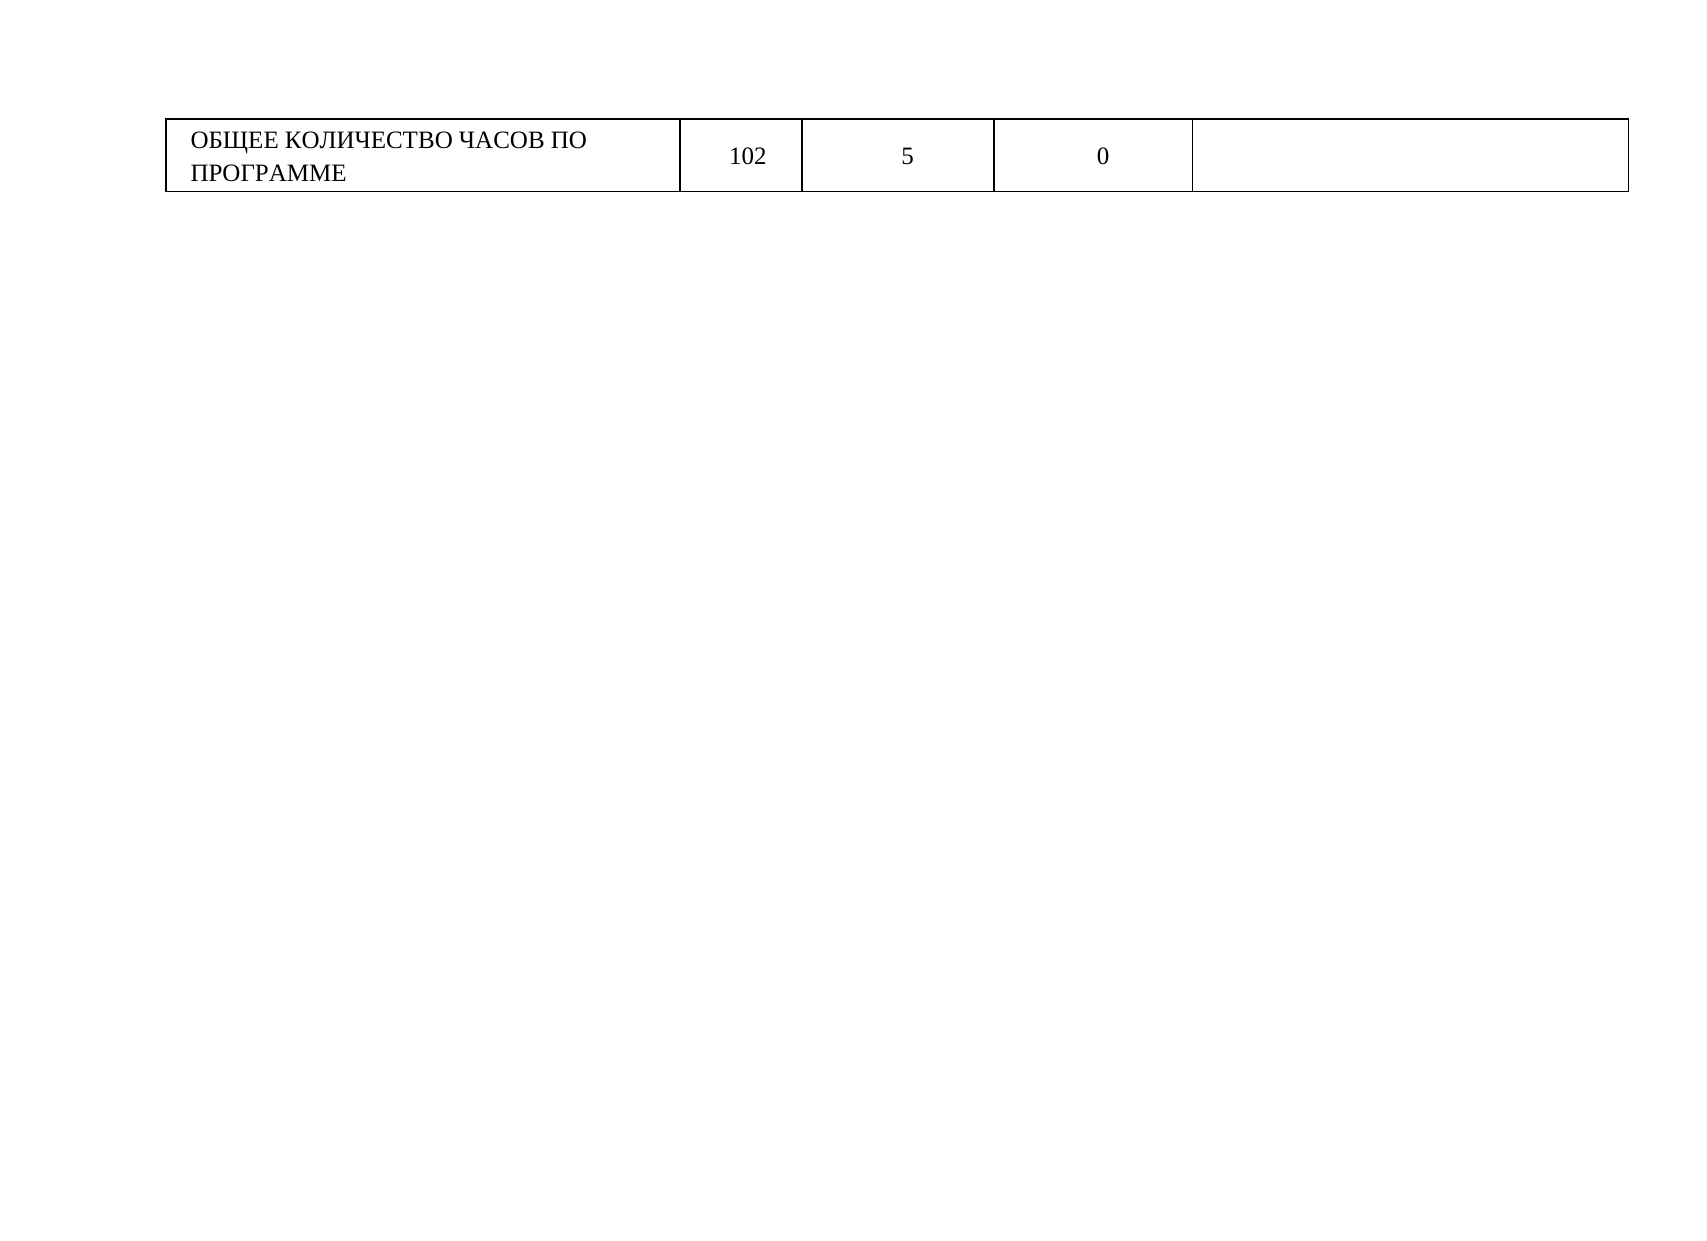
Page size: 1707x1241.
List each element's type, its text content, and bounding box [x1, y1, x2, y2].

table_cell 102 [681, 120, 801, 191]
table_cell 0 [995, 120, 1192, 191]
table_cell ОБЩЕЕ КОЛИЧЕСТВО ЧАСОВ ПО ПРОГРАММЕ [167, 120, 679, 191]
table_cell 5 [803, 120, 993, 191]
table_cell [1193, 120, 1628, 191]
